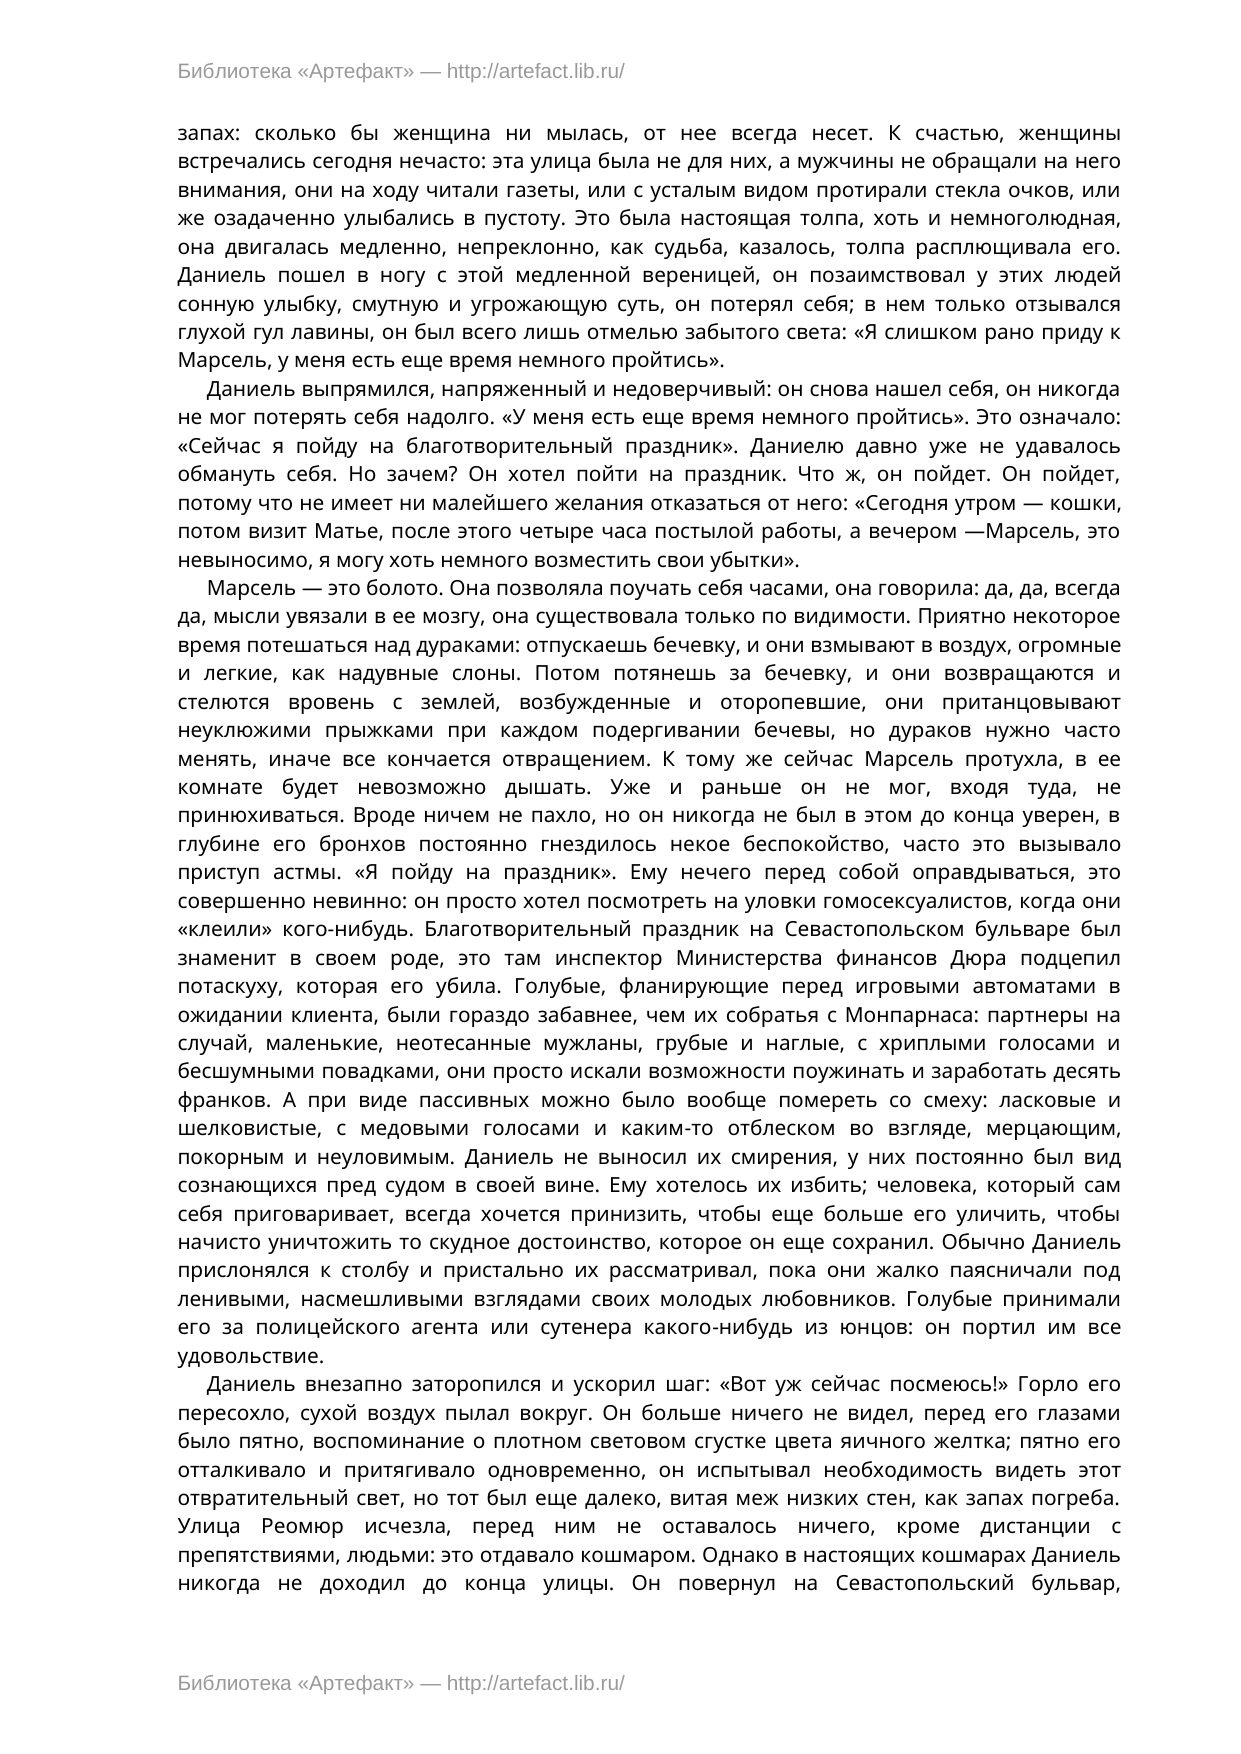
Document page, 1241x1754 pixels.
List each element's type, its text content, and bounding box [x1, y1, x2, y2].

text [177, 1369, 1122, 1597]
text Марсель — это болото. Она позволяла поучать себя часами, она говорила: да, да, всегда да, мысли увязали в ее мозгу, она существовала только по видимости. Приятно некоторое время потешаться над дураками: отпускаешь бечевку, и они взмывают в воздух, огромные и легкие, как надувные слоны. Потом потянешь за бечевку, и они возвращаются и стелются вровень с землей, возбужденные и оторопевшие, они пританцовывают неуклюжими прыжками при каждом подергивании бечевы, но дураков нужно часто менять, иначе все кончается отвращением. К тому же сейчас Марсель протухла, в ее комнате будет невозможно дышать. Уже и раньше он не мог, входя туда, не принюхиваться. Вроде ничем не пахло, но он никогда не был в этом до конца уверен, в глубине его бронхов постоянно гнездилось некое беспокойство, часто это вызывало приступ астмы. «Я пойду на праздник». Ему нечего перед собой оправдываться, это совершенно невинно: он просто хотел посмотреть на уловки гомосексуалистов, когда они «клеили» кого-нибудь. Благотворительный праздник на Севастопольском бульваре был знаменит в своем роде, это там инспектор Министерства финансов Дюра подцепил потаскуху, которая его убила. Голубые, фланирующие перед игровыми автоматами в ожидании клиента, были гораздо забавнее, чем их собратья с Монпарнаса: партнеры на случай, маленькие, неотесанные мужланы, грубые и наглые, с хриплыми голосами и бесшумными повадками, они просто искали возможности поужинать и заработать десять франков. А при виде пассивных можно было вообще помереть со смеху: ласковые и шелковистые, с медовыми голосами и каким-то отблеском во взгляде, мерцающим, покорным и неуловимым. Даниель не выносил их смирения, у них постоянно был вид сознающихся пред судом в своей вине. Ему хотелось их избить; человека, который сам себя приговаривает, всегда хочется принизить, чтобы еще больше его уличить, чтобы начисто уничтожить то скудное достоинство, которое он еще сохранил. Обычно Даниель прислонялся к столбу и пристально их рассматривал, пока они жалко паясничали под ленивыми, насмешливыми взглядами своих молодых любовников. Голубые принимали его за полицейского агента или сутенера какого-нибудь из юнцов: он портил им все удовольствие. [177, 573, 1122, 1369]
text Даниель выпрямился, напряженный и недоверчивый: он снова нашел себя, он никогда не мог потерять себя надолго. «У меня есть еще время немного пройтись». Это означало: «Сейчас я пойду на благотворительный праздник». Даниелю давно уже не удавалось обмануть себя. Но зачем? Он хотел пойти на праздник. Что ж, он пойдет. Он пойдет, потому что не имеет ни малейшего желания отказаться от него: «Сегодня утром — кошки, потом визит Матье, после этого четыре часа постылой работы, а вечером —Марсель, это невыносимо, я могу хоть немного возместить свои убытки». [177, 374, 1122, 573]
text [177, 118, 1122, 374]
